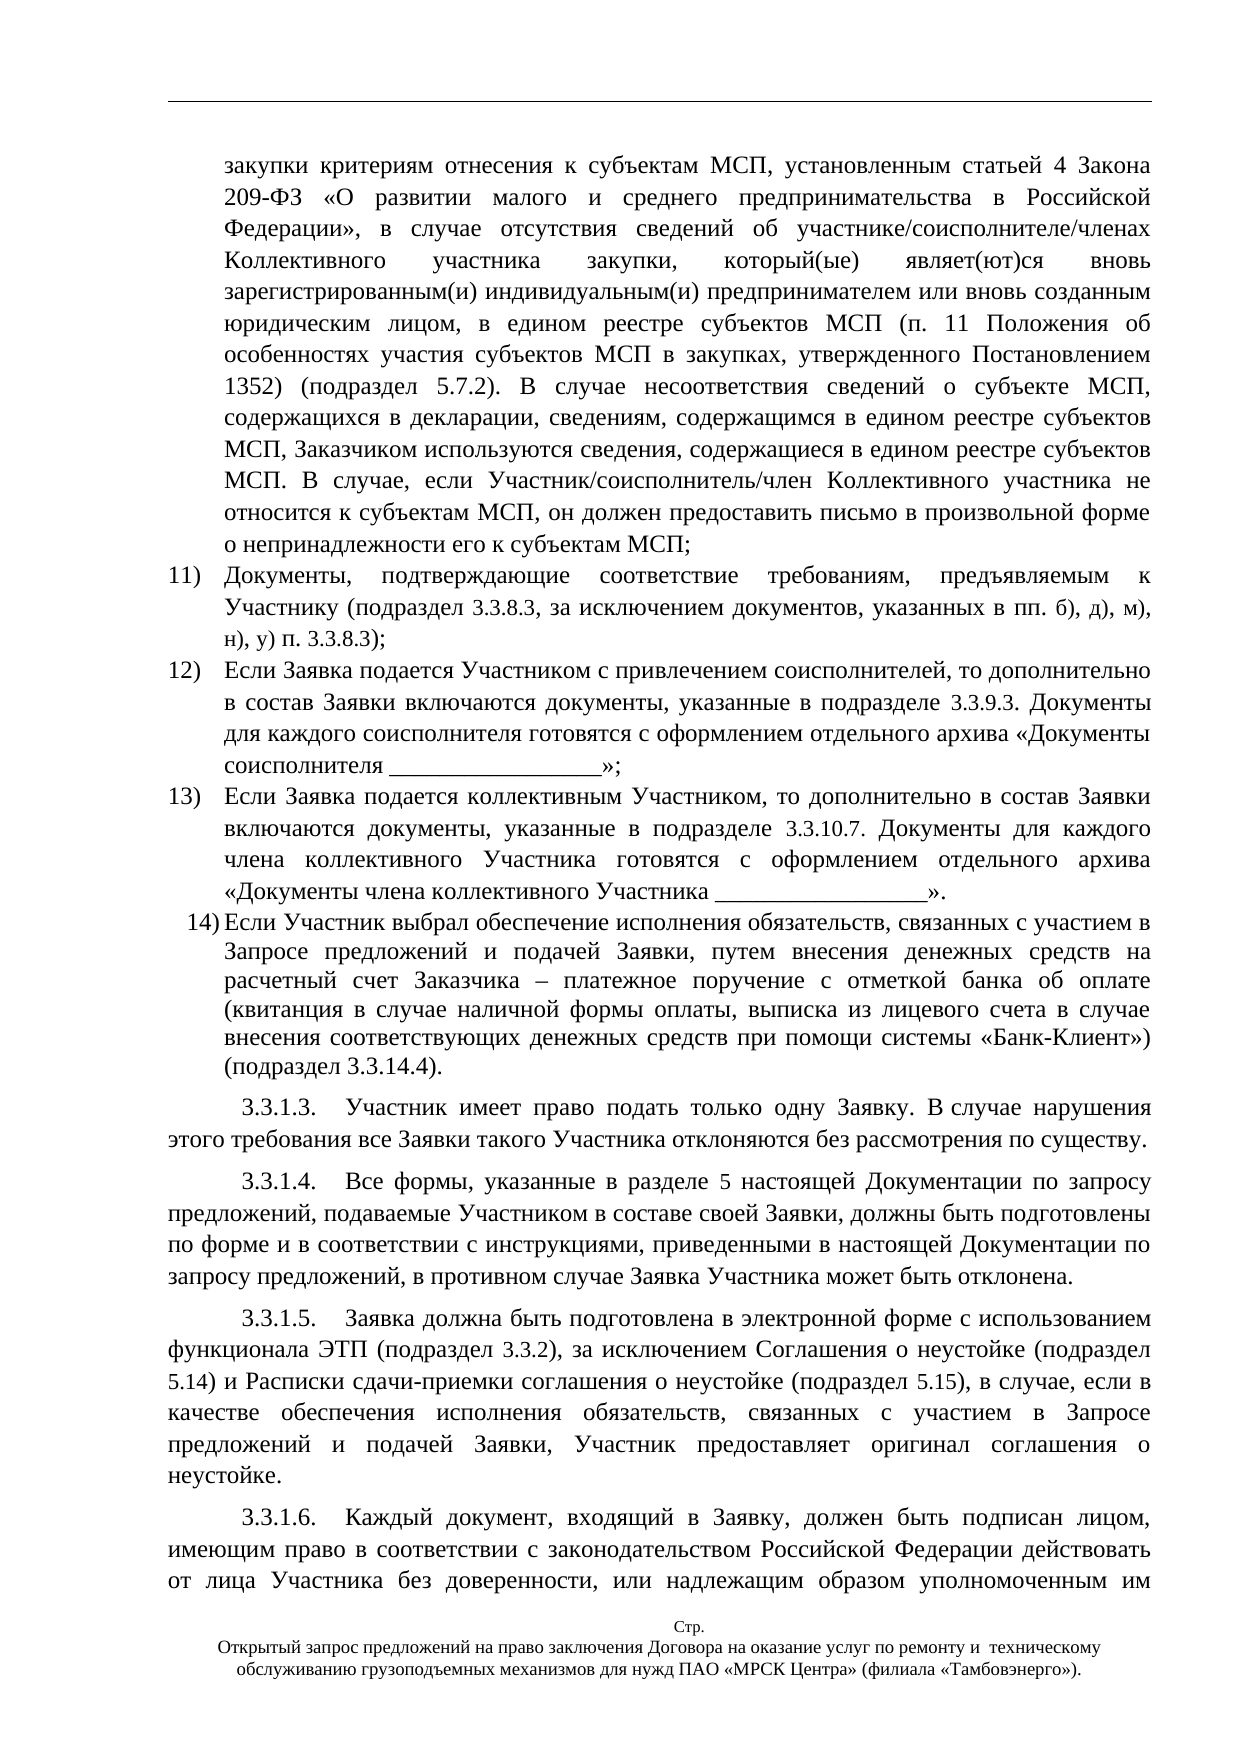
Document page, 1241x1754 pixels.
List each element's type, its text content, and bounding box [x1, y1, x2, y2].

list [168, 1502, 1152, 1594]
list Если Участник выбрал обеспечение исполнения обязательств, связанных с участием в Запросе предложений и подачей Заявки, путем внесения денежных средств на расчетный счет Заказчика – платежное поручение с отметкой банка об оплате (квитанция в случае наличной формы оплаты, выписка из лицевого счета в случае внесения соответствующих денежных средств при помощи системы «Банк-Клиент») (подраздел 3.3.14.4). [186, 907, 1152, 1080]
list Все формы, указанные в разделе 5 настоящей Документации по запросу предложений, подаваемые Участником в составе своей Заявки, должны быть подготовлены по форме и в соответствии с инструкциями, приведенными в настоящей Документации по запросу предложений, в противном случае Заявка Участника может быть отклонена. [168, 1166, 1152, 1289]
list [168, 150, 1152, 557]
list Если Заявка подается коллективным Участником, то дополнительно в состав Заявки включаются документы, указанные в подразделе 3.3.10.7. Документы для каждого члена коллективного Участника готовятся с оформлением отдельного архива «Документы члена коллективного Участника _________________». [168, 781, 1152, 905]
list Документы, подтверждающие соответствие требованиям, предъявляемым к Участнику (подраздел 3.3.8.3, за исключением документов, указанных в пп. б), д), м), н), у) п. 3.3.8.3); [168, 560, 1152, 652]
list Если Заявка подается Участником с привлечением соисполнителей, то дополнительно в состав Заявки включаются документы, указанные в подразделе 3.3.9.3. Документы для каждого соисполнителя готовятся с оформлением отдельного архива «Документы соисполнителя _________________»; [168, 655, 1152, 778]
list Заявка должна быть подготовлена в электронной форме с использованием функционала ЭТП (подраздел 3.3.2), за исключением Соглашения о неустойке (подраздел 5.14) и Расписки сдачи-приемки соглашения о неустойке (подраздел 5.15), в случае, если в качестве обеспечения исполнения обязательств, связанных с участием в Запросе предложений и подачей Заявки, Участник предоставляет оригинал соглашения о неустойке. [168, 1303, 1152, 1489]
list Участник имеет право подать только одну Заявку. В случае нарушения этого требования все Заявки такого Участника отклоняются без рассмотрения по существу. [168, 1092, 1152, 1153]
